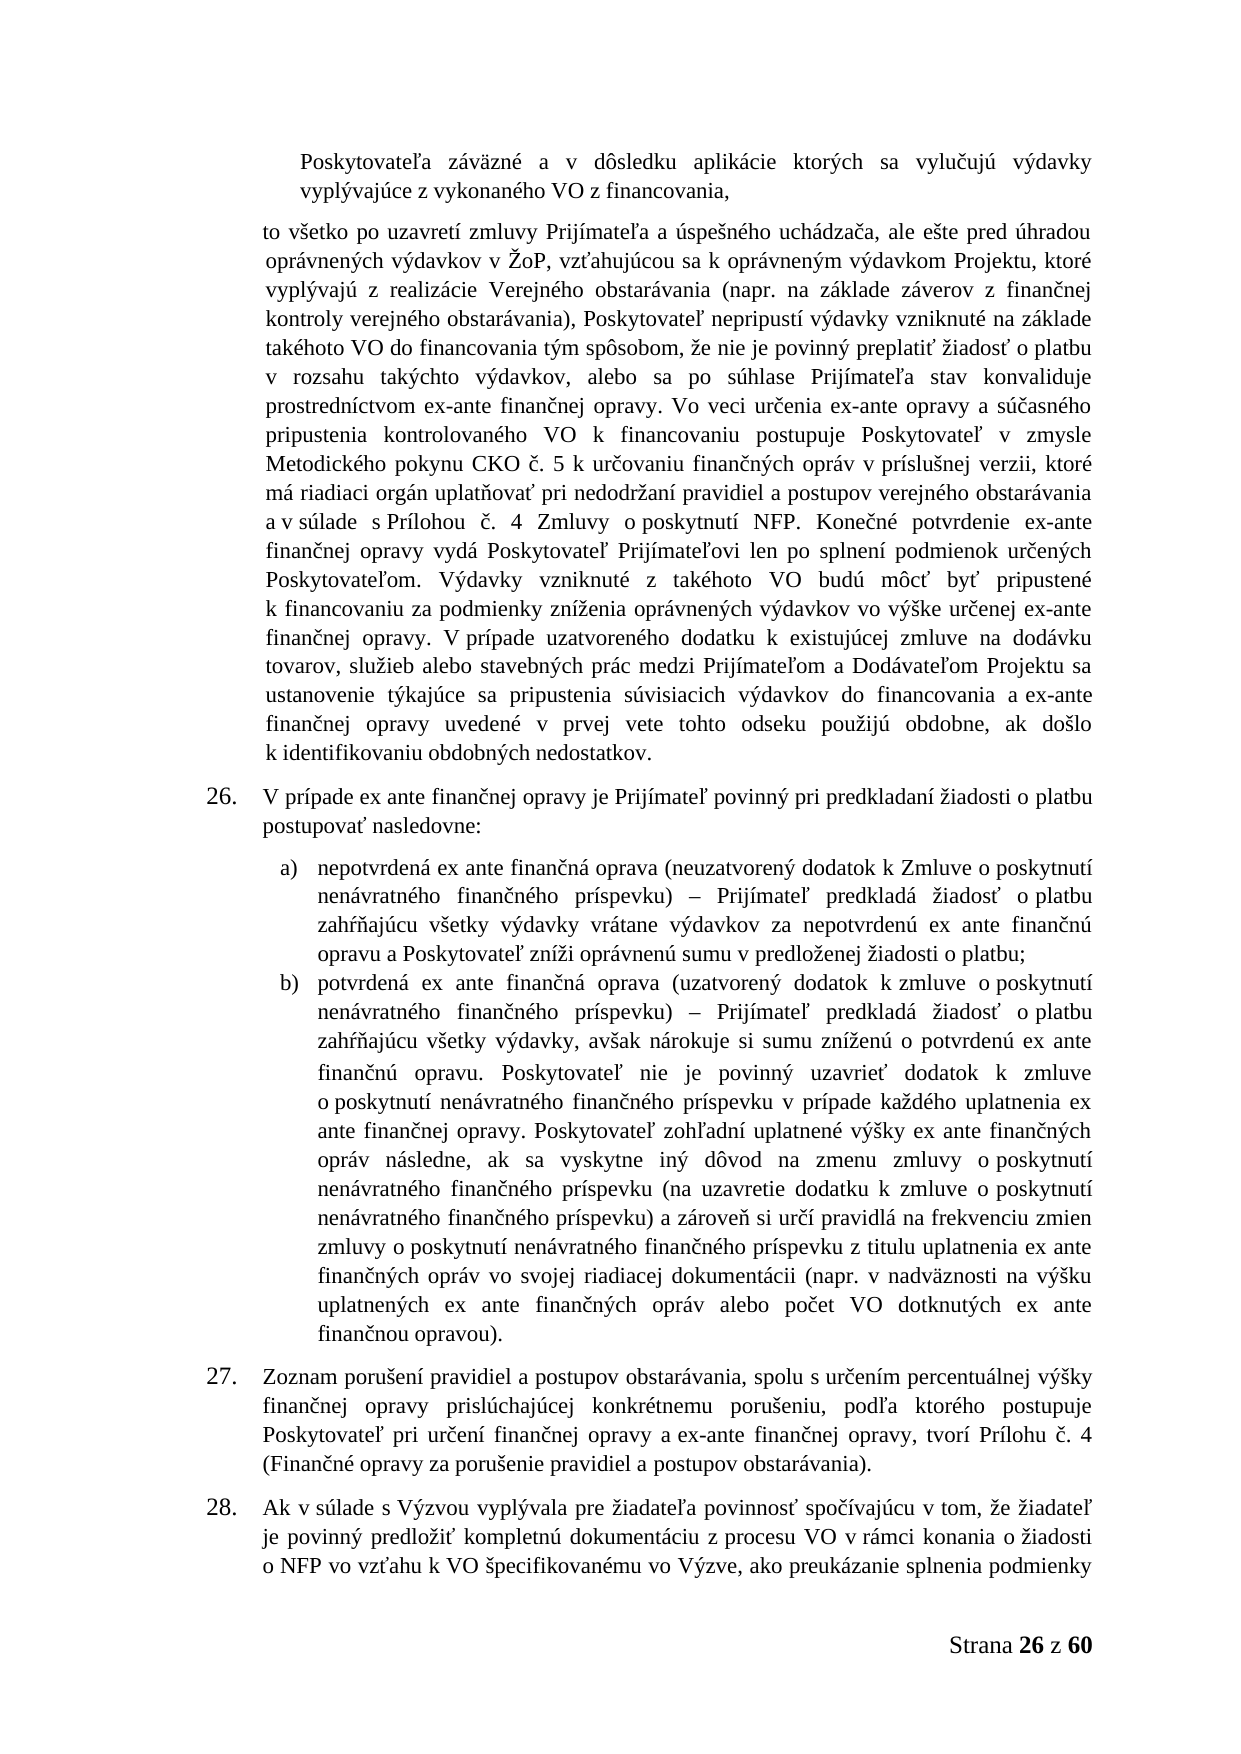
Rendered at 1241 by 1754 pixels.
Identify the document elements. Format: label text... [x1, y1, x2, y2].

list Zoznam porušení pravidiel a postupov obstarávania, spolu s určením percentuálnej výšky finančnej opravy prislúchajúcej konkrétnemu porušeniu, podľa ktorého postupuje Poskytovateľ pri určení finančnej opravy a ex-ante finančnej opravy, tvorí Prílohu č. 4 (Finančné opravy za porušenie pravidiel a postupov obstarávania). [206, 1361, 1092, 1477]
list potvrdená ex ante finančná oprava (uzatvorený dodatok k zmluve o poskytnutí nenávratného finančného príspevku) – Prijímateľ predkladá žiadosť o platbu zahŕňajúcu všetky výdavky, avšak nárokuje si sumu zníženú o potvrdenú ex ante finančnú opravu. Poskytovateľ nie je povinný uzavrieť dodatok k zmluve o poskytnutí nenávratného finančného príspevku v prípade každého uplatnenia ex ante finančnej opravy. Poskytovateľ zohľadní uplatnené výšky ex ante finančných opráv následne, ak sa vyskytne iný dôvod na zmenu zmluvy o poskytnutí nenávratného finančného príspevku (na uzavretie dodatku k zmluve o poskytnutí nenávratného finančného príspevku) a zároveň si určí pravidlá na frekvenciu zmien zmluvy o poskytnutí nenávratného finančného príspevku z titulu uplatnenia ex ante finančných opráv vo svojej riadiacej dokumentácii (napr. v nadväznosti na výšku uplatnených ex ante finančných opráv alebo počet VO dotknutých ex ante finančnou opravou). [280, 969, 1092, 1346]
list nepotvrdená ex ante finančná oprava (neuzatvorený dodatok k Zmluve o poskytnutí nenávratného finančného príspevku) – Prijímateľ predkladá žiadosť o platbu zahŕňajúcu všetky výdavky vrátane výdavkov za nepotvrdenú ex ante finančnú opravu a Poskytovateľ zníži oprávnenú sumu v predloženej žiadosti o platbu; [280, 854, 1092, 967]
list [206, 1492, 1092, 1578]
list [262, 148, 1092, 203]
list to všetko po uzavretí zmluvy Prijímateľa a úspešného uchádzača, ale ešte pred úhradou oprávnených výdavkov v ŽoP, vzťahujúcou sa k oprávneným výdavkom Projektu, ktoré vyplývajú z realizácie Verejného obstarávania (napr. na základe záverov z finančnej kontroly verejného obstarávania), Poskytovateľ nepripustí výdavky vzniknuté na základe takéhoto VO do financovania tým spôsobom, že nie je povinný preplatiť žiadosť o platbu v rozsahu takýchto výdavkov, alebo sa po súhlase Prijímateľa stav konvaliduje prostredníctvom ex-ante finančnej opravy. Vo veci určenia ex-ante opravy a súčasného pripustenia kontrolovaného VO k financovaniu postupuje Poskytovateľ v zmysle Metodického pokynu CKO č. 5 k určovaniu finančných opráv v príslušnej verzii, ktoré má riadiaci orgán uplatňovať pri nedodržaní pravidiel a postupov verejného obstarávania a v súlade s Prílohou č. 4 Zmluvy o poskytnutí NFP. Konečné potvrdenie ex-ante finančnej opravy vydá Poskytovateľ Prijímateľovi len po splnení podmienok určených Poskytovateľom. Výdavky vzniknuté z takéhoto VO budú môcť byť pripustené k financovaniu za podmienky zníženia oprávnených výdavkov vo výške určenej ex-ante finančnej opravy. V prípade uzatvoreného dodatku k existujúcej zmluve na dodávku tovarov, služieb alebo stavebných prác medzi Prijímateľom a Dodávateľom Projektu sa ustanovenie týkajúce sa pripustenia súvisiacich výdavkov do financovania a ex-ante finančnej opravy uvedené v prvej vete tohto odseku použijú obdobne, ak došlo k identifikovaniu obdobných nedostatkov. [262, 218, 1092, 766]
list V prípade ex ante finančnej opravy je Prijímateľ povinný pri predkladaní žiadosti o platbu postupovať nasledovne: [206, 781, 1092, 838]
